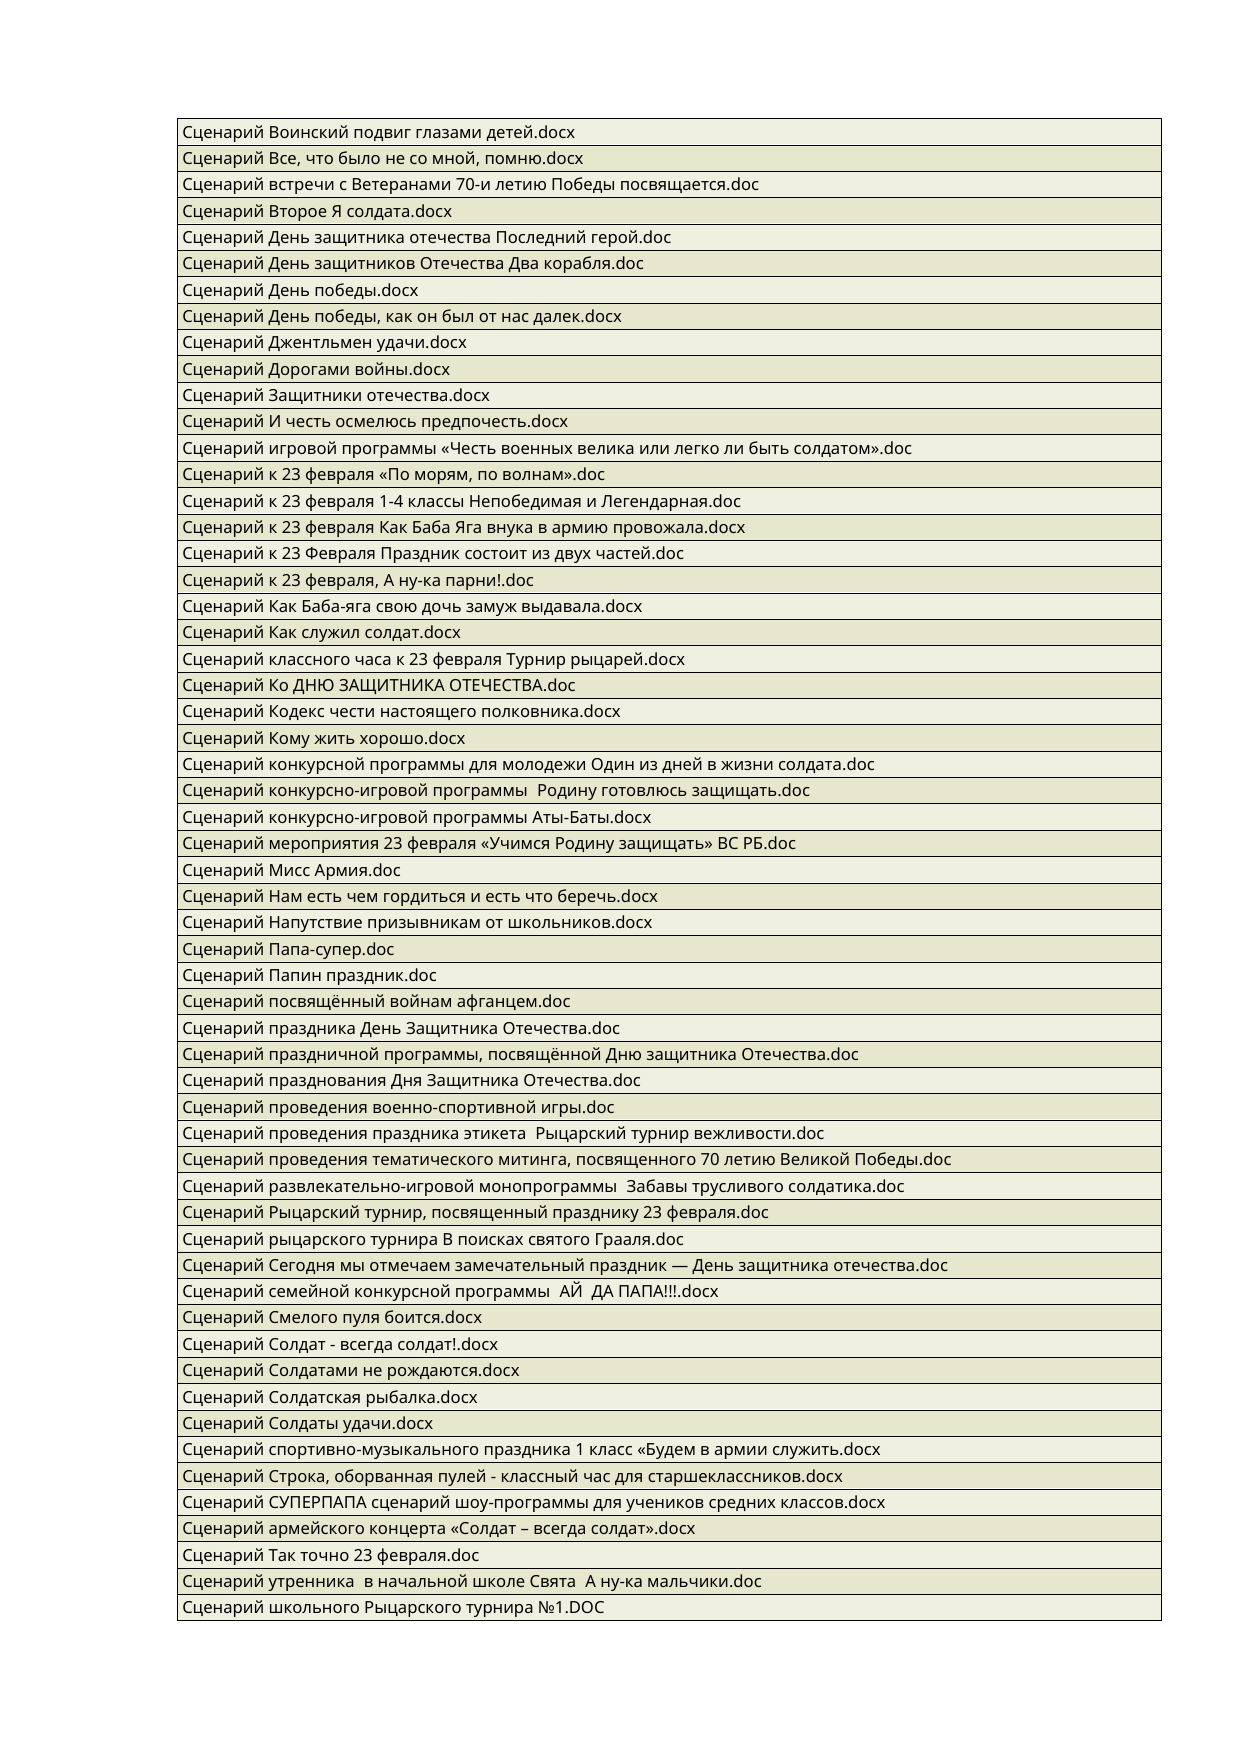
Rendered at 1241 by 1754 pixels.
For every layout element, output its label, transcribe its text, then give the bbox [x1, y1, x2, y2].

table_cell Сценарий конкурсно-игровой программы Аты-Баты.docx [178, 804, 1161, 830]
table_cell Сценарий Так точно 23 февраля.doc [178, 1542, 1161, 1568]
table_cell Сценарий праздника День Защитника Отечества.doc [178, 1015, 1161, 1041]
table_cell Сценарий классного часа к 23 февраля Турнир рыцарей.docx [178, 646, 1161, 672]
table_cell Сценарий Папин праздник.doc [178, 963, 1161, 988]
table_cell Сценарий встречи с Ветеранами 70-и летию Победы посвящается.doc [178, 172, 1161, 197]
table_cell Сценарий Солдат - всегда солдат!.docx [178, 1331, 1161, 1357]
table_cell Сценарий развлекательно-игровой монопрограммы Забавы трусливого солдатика.doc [178, 1173, 1161, 1199]
table_cell Сценарий Нам есть чем гордиться и есть что беречь.docx [178, 884, 1161, 909]
table_cell Сценарий школьного Рыцарского турнира №1.DOC [178, 1595, 1161, 1620]
table_cell Сценарий Защитники отечества.docx [178, 383, 1161, 408]
table_cell Сценарий Солдатская рыбалка.docx [178, 1384, 1161, 1409]
table_cell Сценарий рыцарского турнира В поисках святого Грааля.doc [178, 1226, 1161, 1251]
table_cell Сценарий празднования Дня Защитника Отечества.doc [178, 1068, 1161, 1093]
table_cell Сценарий семейной конкурсной программы АЙ ДА ПАПА!!!.docx [178, 1279, 1161, 1304]
table_cell Сценарий проведения военно-спортивной игры.doc [178, 1094, 1161, 1119]
table_cell Сценарий День победы, как он был от нас далек.docx [178, 304, 1161, 329]
table_cell Сценарий Мисс Армия.doc [178, 857, 1161, 882]
table_cell Сценарий Как Баба-яга свою дочь замуж выдавала.docx [178, 594, 1161, 619]
table_cell Сценарий к 23 Февраля Праздник состоит из двух частей.doc [178, 541, 1161, 566]
table_cell Сценарий Солдатами не рождаются.docx [178, 1358, 1161, 1383]
table_cell Сценарий Сегодня мы отмечаем замечательный праздник — День защитника отечества.doc [178, 1253, 1161, 1278]
table_cell Сценарий мероприятия 23 февраля «Учимся Родину защищать» ВС РБ.doc [178, 831, 1161, 856]
table_cell Сценарий проведения праздника этикета Рыцарский турнир вежливости.doc [178, 1121, 1161, 1146]
table_cell Сценарий праздничной программы, посвящённой Дню защитника Отечества.doc [178, 1042, 1161, 1067]
table_cell Сценарий к 23 февраля Как Баба Яга внука в армию провожала.docx [178, 515, 1161, 540]
table_cell Сценарий Строка, оборванная пулей - классный час для старшеклассников.docx [178, 1463, 1161, 1488]
table_cell Сценарий День защитников Отечества Два корабля.doc [178, 251, 1161, 276]
table_cell Сценарий Дорогами войны.docx [178, 356, 1161, 382]
table_cell Сценарий Ко ДНЮ ЗАЩИТНИКА ОТЕЧЕСТВА.doc [178, 673, 1161, 698]
table_cell Сценарий Второе Я солдата.docx [178, 198, 1161, 223]
table_cell Сценарий Джентльмен удачи.docx [178, 330, 1161, 355]
table_cell Сценарий Кому жить хорошо.docx [178, 725, 1161, 751]
table_cell Сценарий Все, что было не со мной, помню.docx [178, 146, 1161, 171]
table_cell Сценарий Солдаты удачи.docx [178, 1411, 1161, 1436]
table_cell Сценарий Воинский подвиг глазами детей.docx [178, 119, 1161, 144]
table_cell Сценарий СУПЕРПАПА сценарий шоу-программы для учеников средних классов.docx [178, 1490, 1161, 1515]
table_cell Сценарий И честь осмелюсь предпочесть.docx [178, 409, 1161, 434]
table_cell Сценарий День победы.docx [178, 277, 1161, 303]
table_cell Сценарий День защитника отечества Последний герой.doc [178, 225, 1161, 250]
table_cell Сценарий спортивно-музыкального праздника 1 класс «Будем в армии служить.docx [178, 1437, 1161, 1462]
table_cell Сценарий Смелого пуля боится.docx [178, 1305, 1161, 1330]
table_cell Сценарий Рыцарский турнир, посвященный празднику 23 февраля.doc [178, 1200, 1161, 1225]
table_cell Сценарий конкурсно-игровой программы Родину готовлюсь защищать.doc [178, 778, 1161, 803]
table_cell Сценарий к 23 февраля 1-4 классы Непобедимая и Легендарная.doc [178, 488, 1161, 513]
table_cell Сценарий армейского концерта «Солдат – всегда солдат».docx [178, 1516, 1161, 1541]
table_cell Сценарий посвящённый войнам афганцем.doc [178, 989, 1161, 1014]
table_cell Сценарий Как служил солдат.docx [178, 620, 1161, 645]
table_cell Сценарий утренника в начальной школе Свята А ну-ка мальчики.doc [178, 1569, 1161, 1594]
table_cell Сценарий Кодекс чести настоящего полковника.docx [178, 699, 1161, 724]
table_cell Сценарий игровой программы «Честь военных велика или легко ли быть солдатом».doc [178, 435, 1161, 461]
table_cell Сценарий Папа-супер.doc [178, 936, 1161, 961]
table_cell Сценарий проведения тематического митинга, посвященного 70 летию Великой Победы.doc [178, 1147, 1161, 1172]
table_cell Сценарий к 23 февраля, А ну-ка парни!.doc [178, 567, 1161, 592]
table_cell Сценарий к 23 февраля «По морям, по волнам».doc [178, 462, 1161, 487]
table_cell Сценарий конкурсной программы для молодежи Один из дней в жизни солдата.doc [178, 752, 1161, 777]
table_cell Сценарий Напутствие призывникам от школьников.docx [178, 910, 1161, 935]
